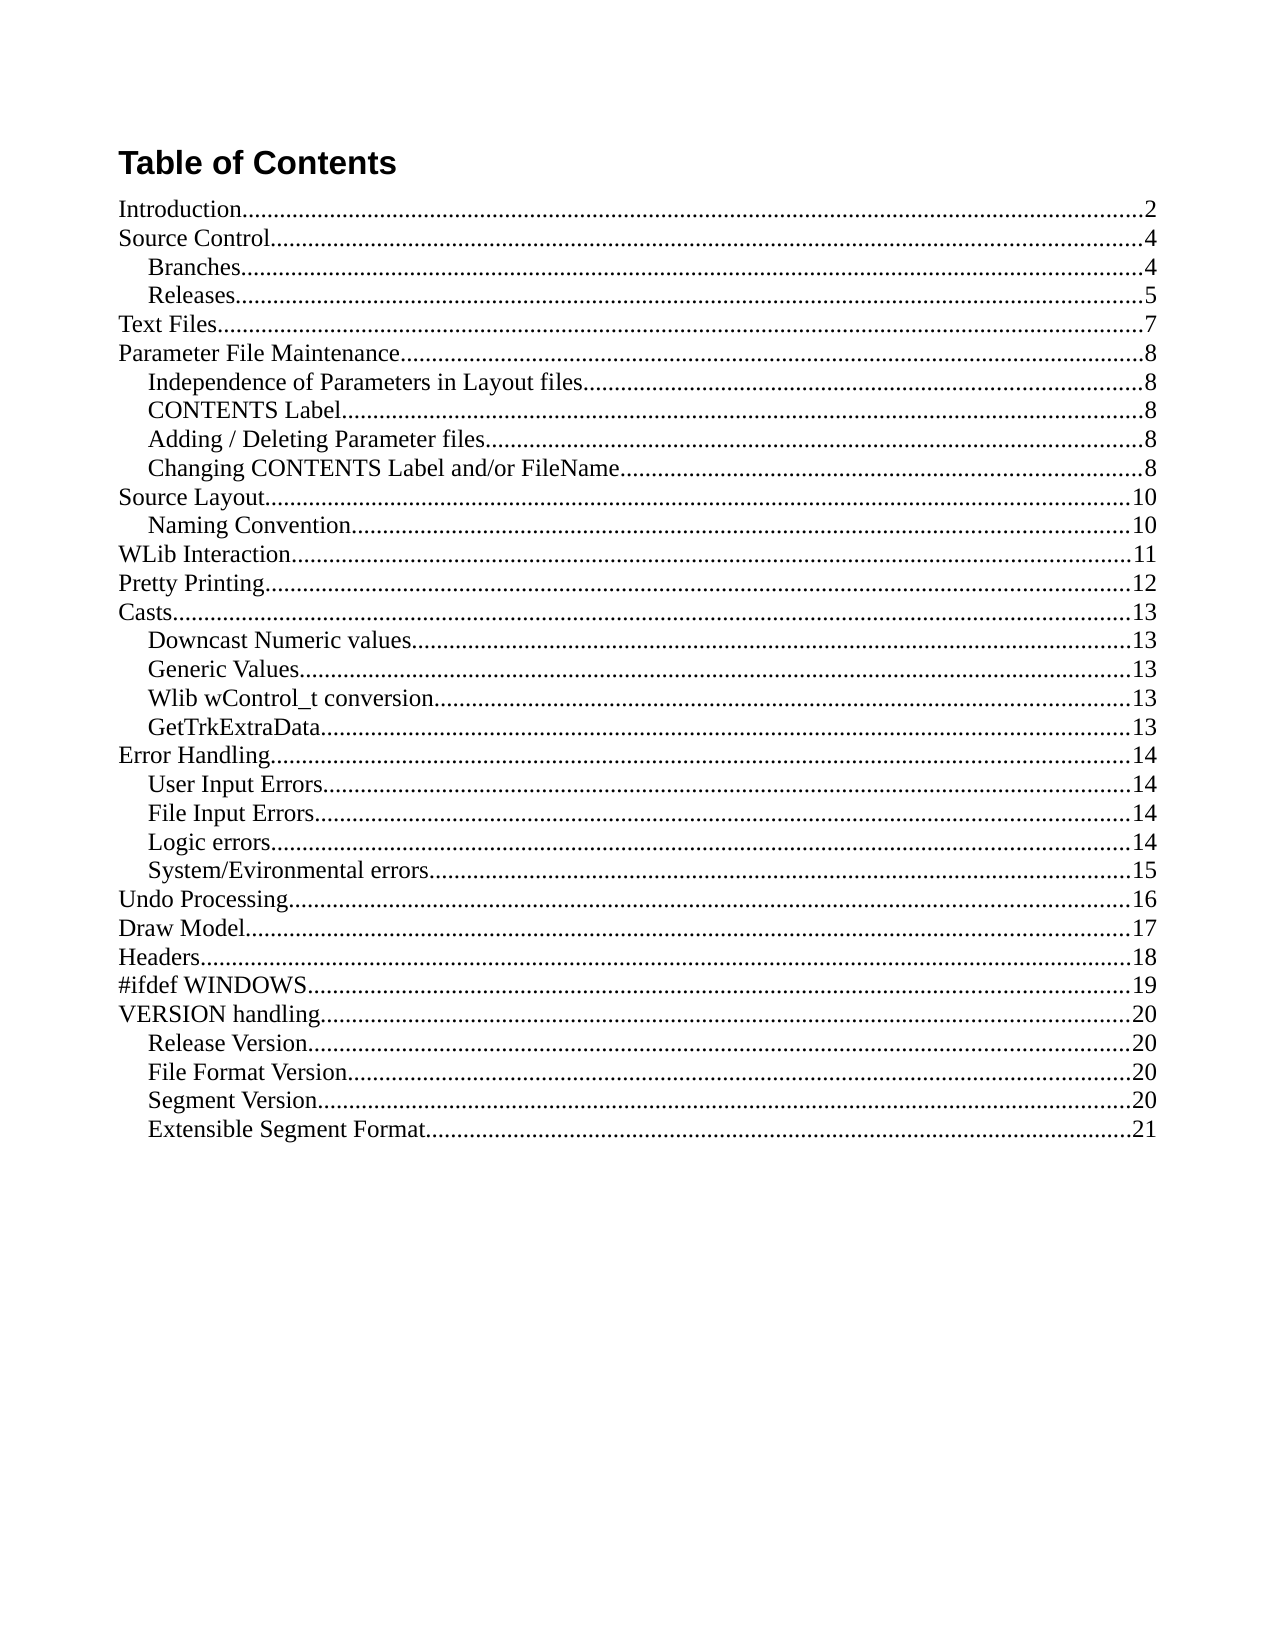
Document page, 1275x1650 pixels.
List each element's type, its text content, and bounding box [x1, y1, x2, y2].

subtitle Table of Contents [118, 143, 1157, 182]
